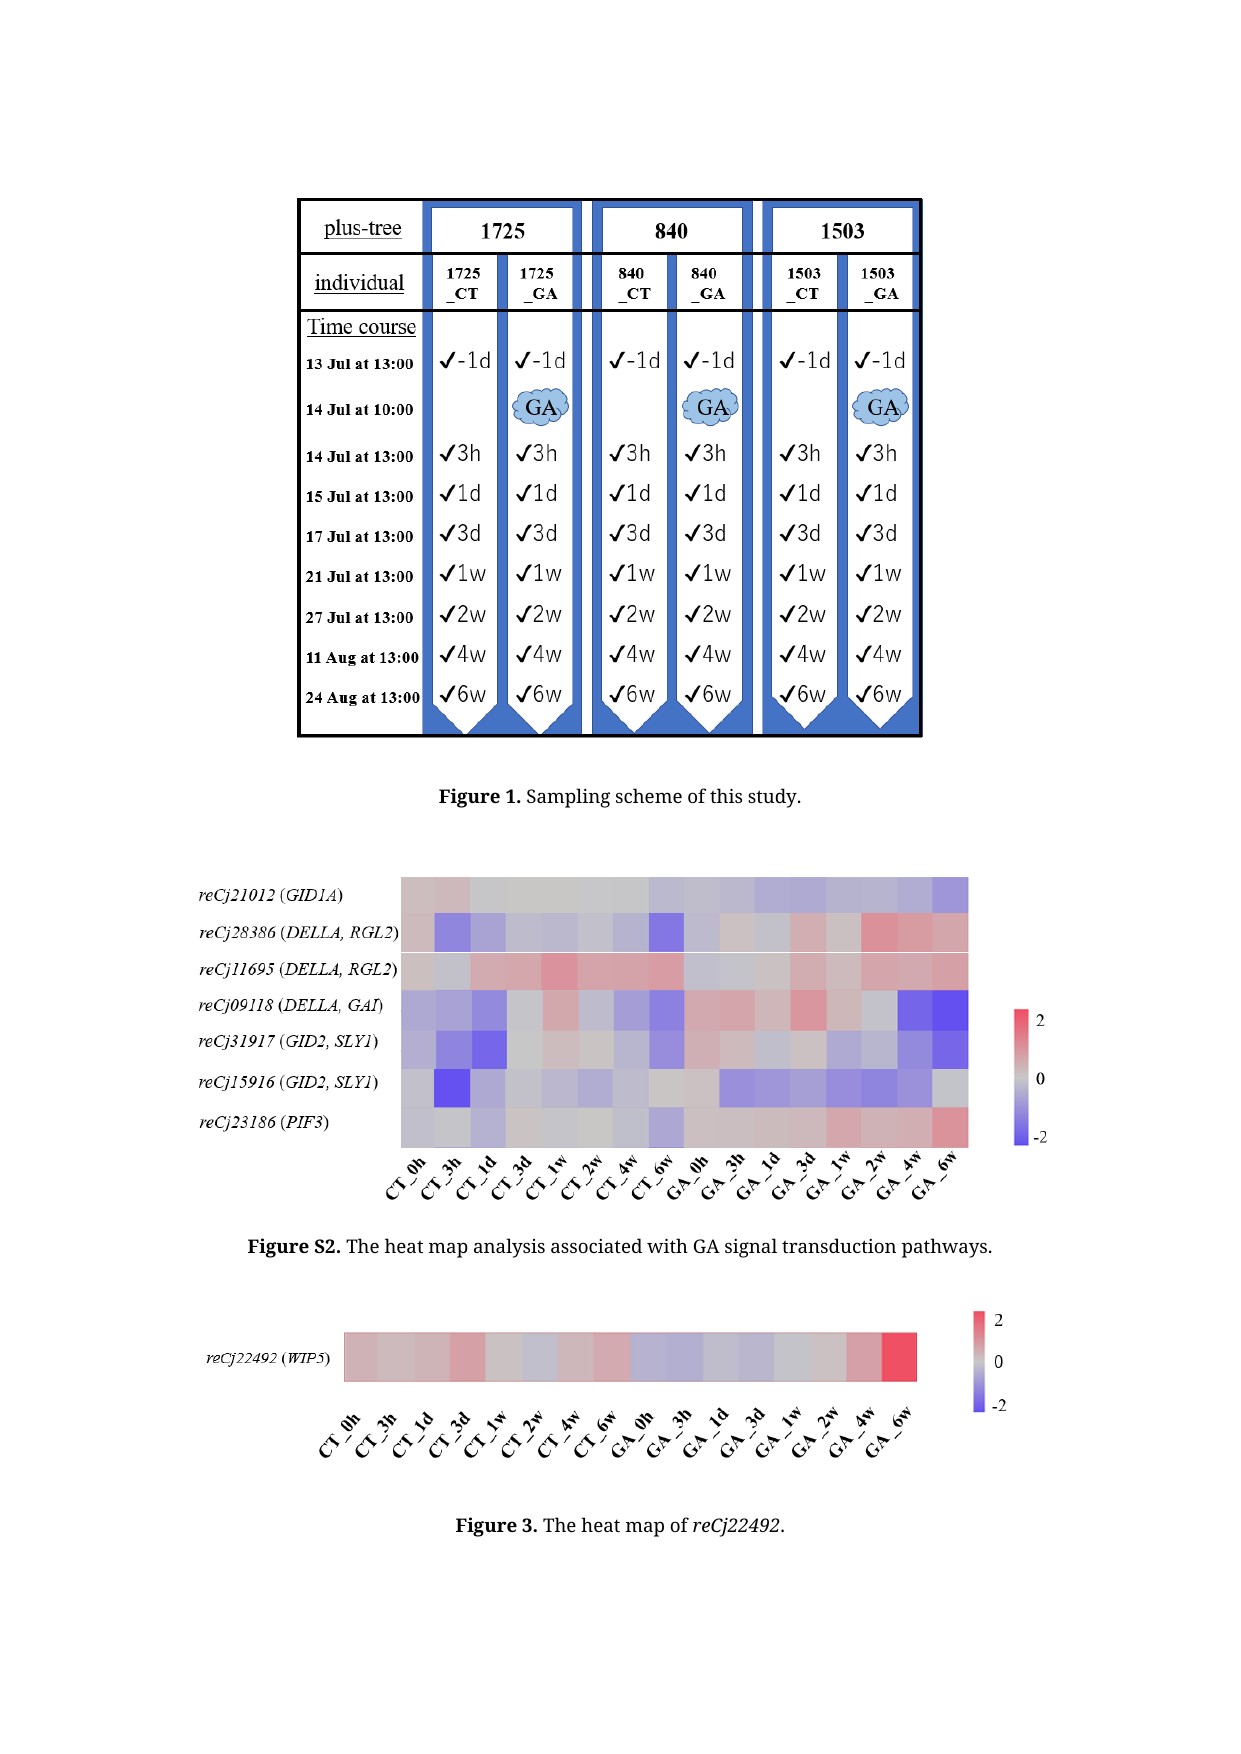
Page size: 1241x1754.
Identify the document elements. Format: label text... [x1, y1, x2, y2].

picture [159, 1283, 1081, 1499]
text Figure 3. The heat map of reCj22492. [204, 1511, 1036, 1538]
text Figure S2. The heat map analysis associated with GA signal transduction pathways. [204, 1231, 1036, 1258]
picture [159, 833, 1081, 1219]
text Figure 1. Sampling scheme of this study. [204, 782, 1036, 809]
picture [249, 183, 991, 770]
